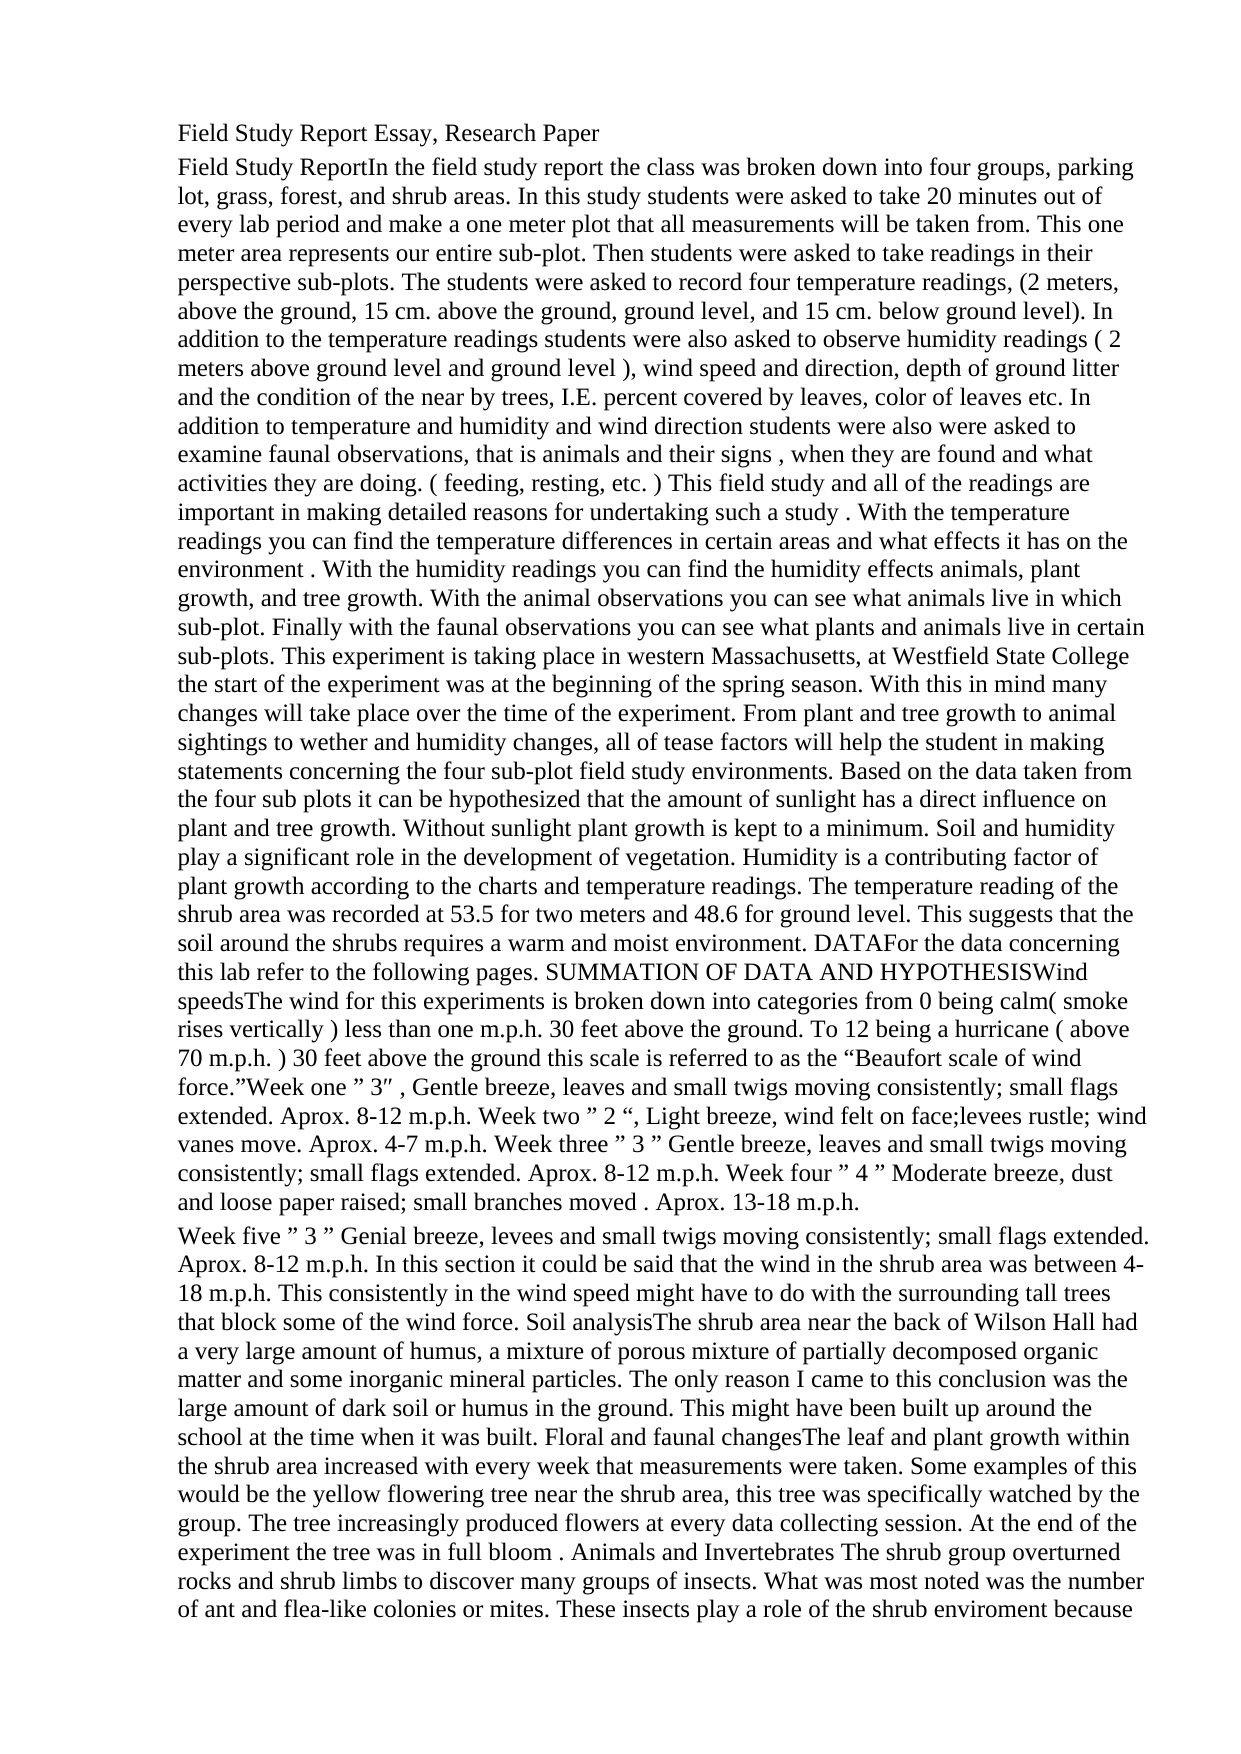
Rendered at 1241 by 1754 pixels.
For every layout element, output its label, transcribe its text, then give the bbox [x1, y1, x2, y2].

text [177, 1221, 1152, 1623]
text Field Study Report Essay, Research Paper [177, 118, 1152, 147]
text Field Study ReportIn the field study report the class was broken down into four groups, parking lot, grass, forest, and shrub areas. In this study students were asked to take 20 minutes out of every lab period and make a one meter plot that all measurements will be taken from. This one meter area represents our entire sub-plot. Then students were asked to take readings in their perspective sub-plots. The students were asked to record four temperature readings, (2 meters, above the ground, 15 cm. above the ground, ground level, and 15 cm. below ground level). In addition to the temperature readings students were also asked to observe humidity readings ( 2 meters above ground level and ground level ), wind speed and direction, depth of ground litter and the condition of the near by trees, I.E. percent covered by leaves, color of leaves etc. In addition to temperature and humidity and wind direction students were also were asked to examine faunal observations, that is animals and their signs , when they are found and what activities they are doing. ( feeding, resting, etc. ) This field study and all of the readings are important in making detailed reasons for undertaking such a study . With the temperature readings you can find the temperature differences in certain areas and what effects it has on the environment . With the humidity readings you can find the humidity effects animals, plant growth, and tree growth. With the animal observations you can see what animals live in which sub-plot. Finally with the faunal observations you can see what plants and animals live in certain sub-plots. This experiment is taking place in western Massachusetts, at Westfield State College the start of the experiment was at the beginning of the spring season. With this in mind many changes will take place over the time of the experiment. From plant and tree growth to animal sightings to wether and humidity changes, all of tease factors will help the student in making statements concerning the four sub-plot field study environments. Based on the data taken from the four sub plots it can be hypothesized that the amount of sunlight has a direct influence on plant and tree growth. Without sunlight plant growth is kept to a minimum. Soil and humidity play a significant role in the development of vegetation. Humidity is a contributing factor of plant growth according to the charts and temperature readings. The temperature reading of the shrub area was recorded at 53.5 for two meters and 48.6 for ground level. This suggests that the soil around the shrubs requires a warm and moist environment. DATAFor the data concerning this lab refer to the following pages. SUMMATION OF DATA AND HYPOTHESISWind speedsThe wind for this experiments is broken down into categories from 0 being calm( smoke rises vertically ) less than one m.p.h. 30 feet above the ground. To 12 being a hurricane ( above 70 m.p.h. ) 30 feet above the ground this scale is referred to as the “Beaufort scale of wind force.”Week one ” 3″ , Gentle breeze, leaves and small twigs moving consistently; small flags extended. Aprox. 8-12 m.p.h. Week two ” 2 “, Light breeze, wind felt on face;levees rustle; wind vanes move. Aprox. 4-7 m.p.h. Week three ” 3 ” Gentle breeze, leaves and small twigs moving consistently; small flags extended. Aprox. 8-12 m.p.h. Week four ” 4 ” Moderate breeze, dust and loose paper raised; small branches moved . Aprox. 13-18 m.p.h. [177, 152, 1152, 1216]
